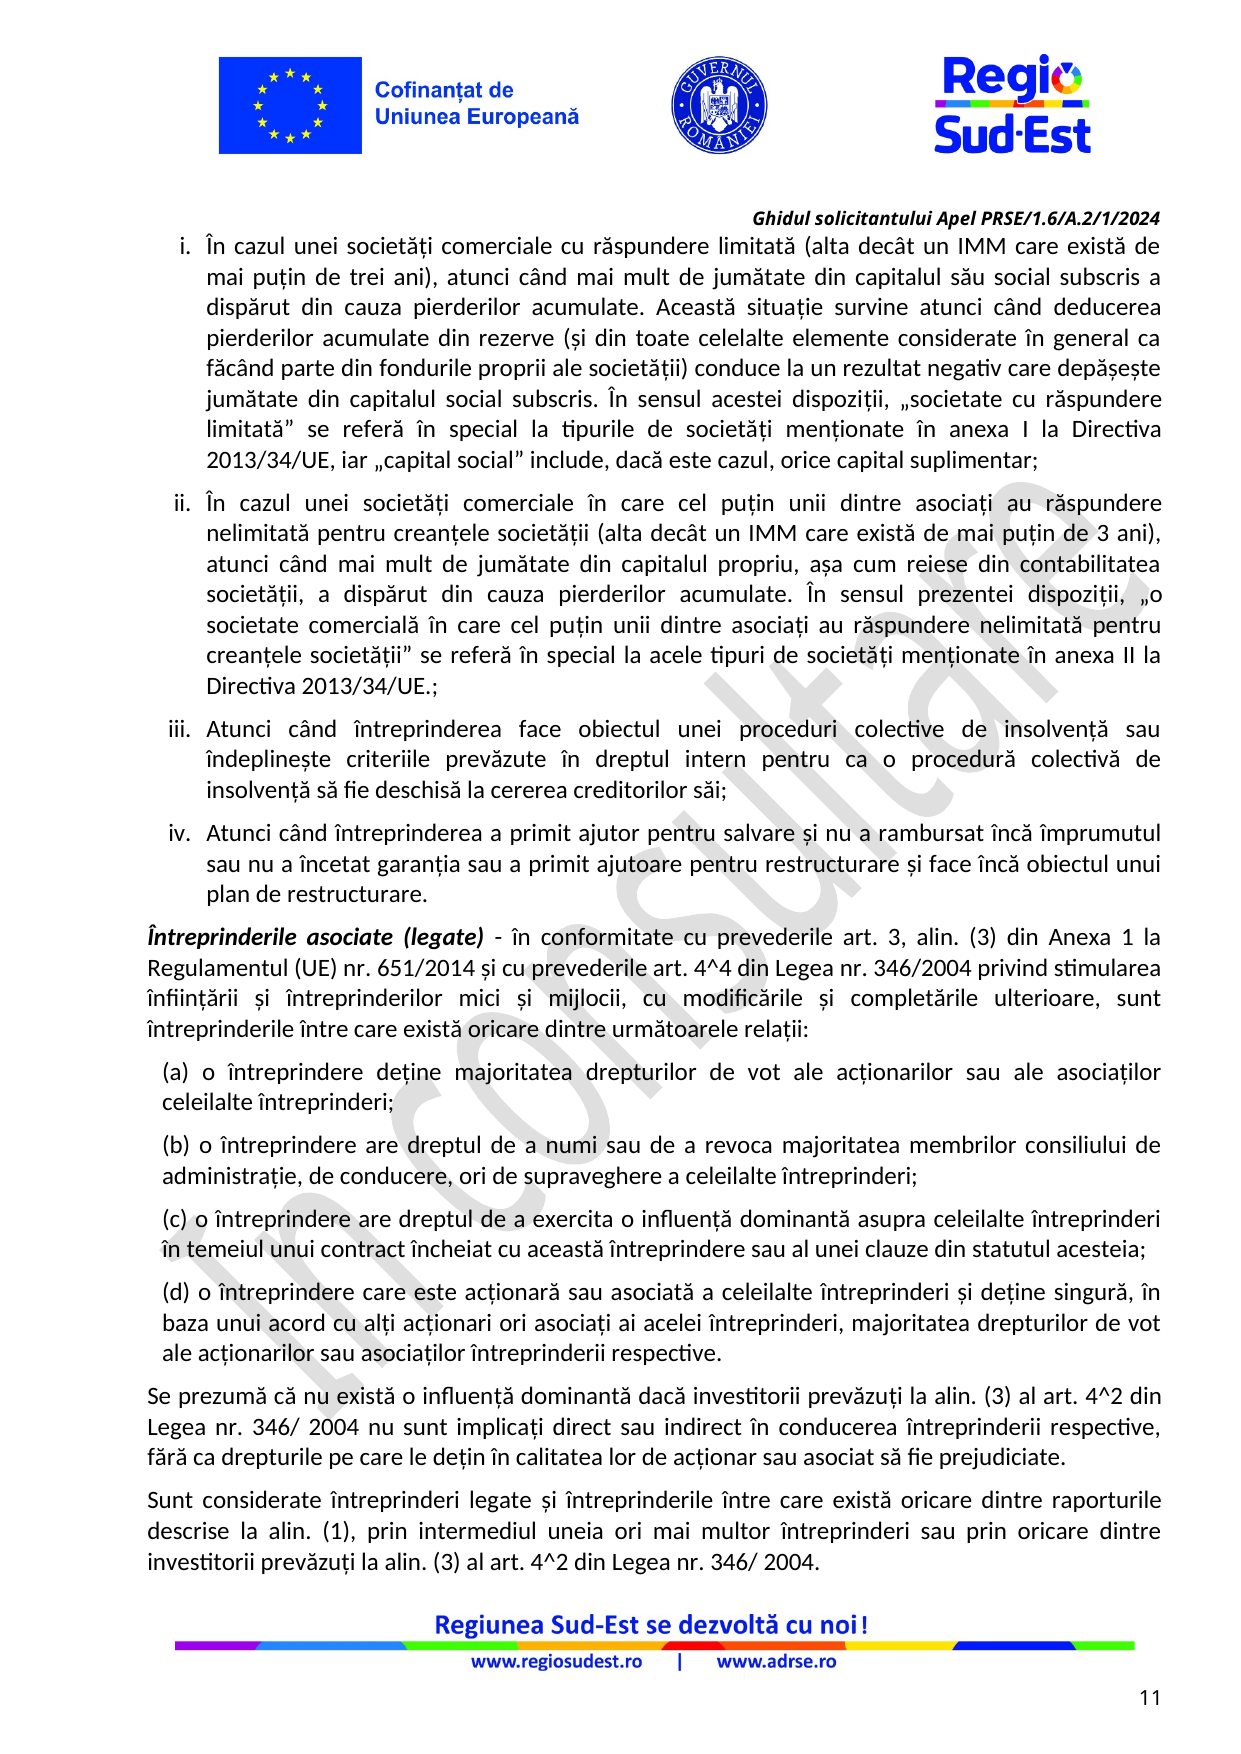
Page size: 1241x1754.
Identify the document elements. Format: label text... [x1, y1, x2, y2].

text (a) o întreprindere deține majoritatea drepturilor de vot ale acționarilor sau ale asociaților celeilalte întreprinderi; [162, 1056, 1162, 1117]
text Se prezumă că nu există o influenţă dominantă dacă investitorii prevăzuţi la alin. (3) al art. 4^2 din Legea nr. 346/ 2004 nu sunt implicaţi direct sau indirect în conducerea întreprinderii respective, fără ca drepturile pe care le deţin în calitatea lor de acţionar sau asociat să fie prejudiciate. [147, 1381, 1162, 1472]
text (c) o întreprindere are dreptul de a exercita o influență dominantă asupra celeilalte întreprinderi în temeiul unui contract încheiat cu această întreprindere sau al unei clauze din statutul acesteia; [162, 1203, 1162, 1264]
list În cazul unei societăţi comerciale în care cel puţin unii dintre asociaţi au răspundere nelimitată pentru creanţele societăţii (alta decât un IMM care există de mai puțin de 3 ani), atunci când mai mult de jumătate din capitalul propriu, așa cum reiese din contabilitatea societăţii, a dispărut din cauza pierderilor acumulate. În sensul prezentei dispoziţii, „o societate comercială în care cel puţin unii dintre asociaţi au răspundere nelimitată pentru creanţele societăţii” se referă în special la acele tipuri de societăţi menţionate în anexa II la Directiva 2013/34/UE.; [191, 487, 1162, 701]
list Atunci când întreprinderea a primit ajutor pentru salvare și nu a rambursat încă împrumutul sau nu a încetat garanția sau a primit ajutoare pentru restructurare și face încă obiectul unui plan de restructurare. [191, 817, 1162, 909]
list În cazul unei societăţi comerciale cu răspundere limitată (alta decât un IMM care există de mai puţin de trei ani), atunci când mai mult de jumătate din capitalul său social subscris a dispărut din cauza pierderilor acumulate. Această situaţie survine atunci când deducerea pierderilor acumulate din rezerve (și din toate celelalte elemente considerate în general ca făcând parte din fondurile proprii ale societăţii) conduce la un rezultat negativ care depășește jumătate din capitalul social subscris. În sensul acestei dispoziţii, „societate cu răspundere limitată” se referă în special la tipurile de societăţi menţionate în anexa I la Directiva 2013/34/UE, iar „capital social” include, dacă este cazul, orice capital suplimentar; [191, 230, 1162, 474]
text (b) o întreprindere are dreptul de a numi sau de a revoca majoritatea membrilor consiliului de administrație, de conducere, ori de supraveghere a celeilalte întreprinderi; [162, 1129, 1162, 1190]
text Sunt considerate întreprinderi legate şi întreprinderile între care există oricare dintre raporturile descrise la alin. (1), prin intermediul uneia ori mai multor întreprinderi sau prin oricare dintre investitorii prevăzuţi la alin. (3) al art. 4^2 din Legea nr. 346/ 2004. [147, 1484, 1162, 1576]
list Atunci când întreprinderea face obiectul unei proceduri colective de insolvență sau îndeplinește criteriile prevăzute în dreptul intern pentru ca o procedură colectivă de insolvență să fie deschisă la cererea creditorilor săi; [191, 713, 1162, 805]
text (d) o întreprindere care este acționară sau asociată a celeilalte întreprinderi și deține singură, în baza unui acord cu alți acționari ori asociați ai acelei întreprinderi, majoritatea drepturilor de vot ale acționarilor sau asociaților întreprinderii respective. [162, 1276, 1162, 1368]
picture [218, 54, 1091, 155]
picture [175, 1614, 1135, 1671]
text Întreprinderile asociate (legate) - în conformitate cu prevederile art. 3, alin. (3) din Anexa 1 la Regulamentul (UE) nr. 651/2014 și cu prevederile art. 4^4 din Legea nr. 346/2004 privind stimularea înființării și întreprinderilor mici și mijlocii, cu modificările și completările ulterioare, sunt întreprinderile între care există oricare dintre următoarele relații: [147, 921, 1162, 1043]
